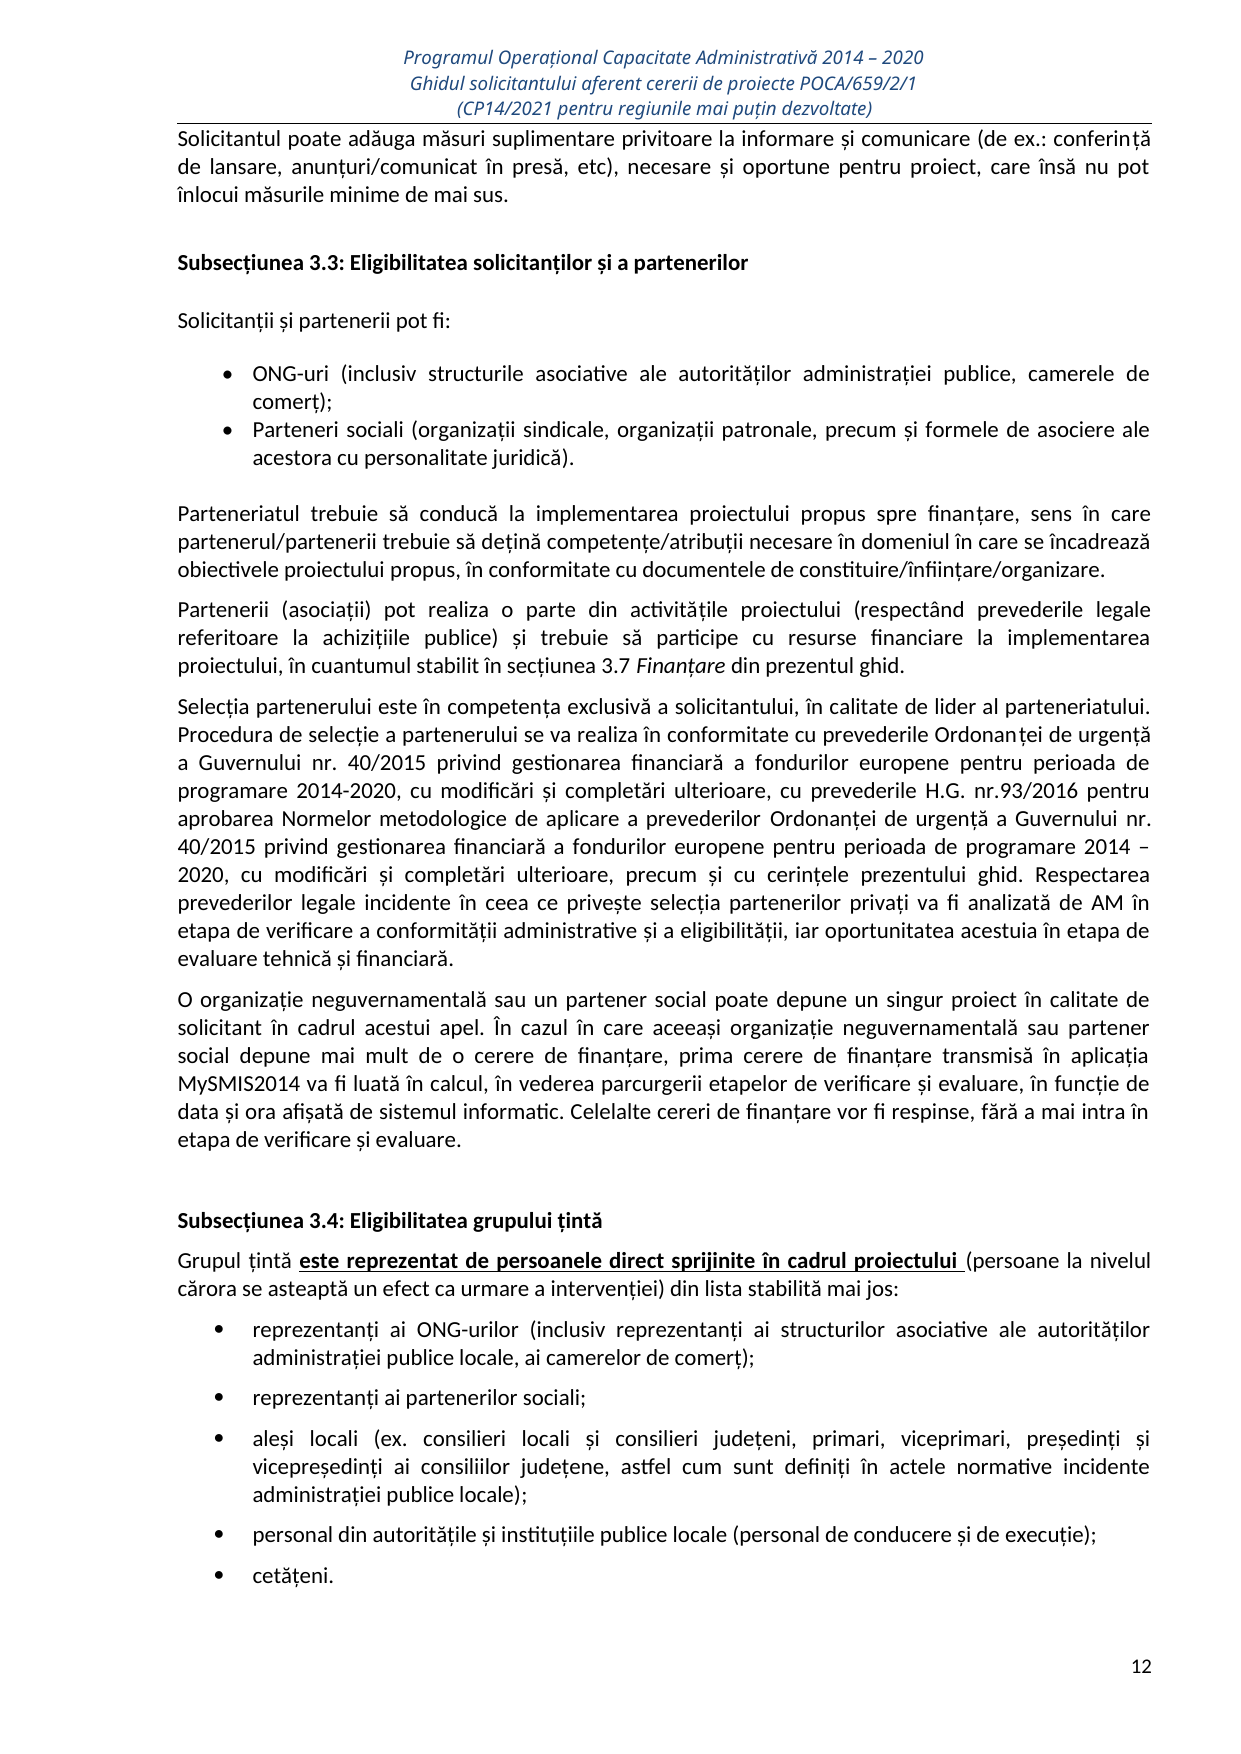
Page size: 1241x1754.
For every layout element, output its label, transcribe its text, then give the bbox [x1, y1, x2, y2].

text Grupul ţintă este reprezentat de persoanele direct sprijinite în cadrul proiectului (persoane la nivelul cărora se asteaptă un efect ca urmare a intervenției) din lista stabilită mai jos: [177, 1246, 1152, 1302]
list cetățeni. [215, 1561, 1152, 1589]
list reprezentanți ai ONG-urilor (inclusiv reprezentanți ai structurilor asociative ale autorităților administrației publice locale, ai camerelor de comerț); [215, 1315, 1152, 1371]
text Partenerii (asociații) pot realiza o parte din activităţile proiectului (respectând prevederile legale referitoare la achiziţiile publice) și trebuie să participe cu resurse financiare la implementarea proiectului, în cuantumul stabilit în secțiunea 3.7 Finanțare din prezentul ghid. [177, 595, 1152, 679]
subtitle Subsecțiunea 3.3: Eligibilitatea solicitanților și a partenerilor [177, 248, 1152, 277]
list • ONG-uri (inclusiv structurile asociative ale autorităților administrației publice, camerele de comerț); [222, 359, 1152, 415]
list personal din autoritățile și instituțiile publice locale (personal de conducere și de execuție); [215, 1521, 1152, 1548]
text Solicitanții și partenerii pot fi: [177, 306, 1152, 334]
text Parteneriatul trebuie să conducă la implementarea proiectului propus spre finanţare, sens în care partenerul/partenerii trebuie să deţină competențe/atribuții necesare în domeniul în care se încadrează obiectivele proiectului propus, în conformitate cu documentele de constituire/înființare/organizare. [177, 499, 1152, 583]
text O organizație neguvernamentală sau un partener social poate depune un singur proiect în calitate de solicitant în cadrul acestui apel. În cazul în care aceeași organizație neguvernamentală sau partener social depune mai mult de o cerere de finanțare, prima cerere de finanțare transmisă în aplicația MySMIS2014 va fi luată în calcul, în vederea parcurgerii etapelor de verificare și evaluare, în funcție de data și ora afișată de sistemul informatic. Celelalte cereri de finanțare vor fi respinse, fără a mai intra în etapa de verificare și evaluare. [177, 985, 1152, 1153]
list reprezentanți ai partenerilor sociali; [215, 1383, 1152, 1411]
subtitle Subsecțiunea 3.4: Eligibilitatea grupului țintă [177, 1206, 1152, 1234]
list • Parteneri sociali (organizaţii sindicale, organizații patronale, precum și formele de asociere ale acestora cu personalitate juridică). [222, 415, 1152, 471]
text Selecția partenerului este în competenţa exclusivă a solicitantului, în calitate de lider al parteneriatului. Procedura de selecție a partenerului se va realiza în conformitate cu prevederile Ordonanţei de urgenţă a Guvernului nr. 40/2015 privind gestionarea financiară a fondurilor europene pentru perioada de programare 2014-2020, cu modificări și completări ulterioare, cu prevederile H.G. nr.93/2016 pentru aprobarea Normelor metodologice de aplicare a prevederilor Ordonanţei de urgenţă a Guvernului nr. 40/2015 privind gestionarea financiară a fondurilor europene pentru perioada de programare 2014 – 2020, cu modificări și completări ulterioare, precum și cu cerințele prezentului ghid. Respectarea prevederilor legale incidente în ceea ce privește selecția partenerilor privați va fi analizată de AM în etapa de verificare a conformității administrative și a eligibilității, iar oportunitatea acestuia în etapa de evaluare tehnică și financiară. [177, 692, 1152, 972]
list aleși locali (ex. consilieri locali și consilieri județeni, primari, viceprimari, președinți și vicepreședinți ai consiliilor județene, astfel cum sunt definiți în actele normative incidente administrației publice locale); [215, 1424, 1152, 1508]
text Solicitantul poate adăuga măsuri suplimentare privitoare la informare și comunicare (de ex.: conferinţă de lansare, anunțuri/comunicat în presă, etc), necesare și oportune pentru proiect, care însă nu pot înlocui măsurile minime de mai sus. [177, 124, 1152, 208]
